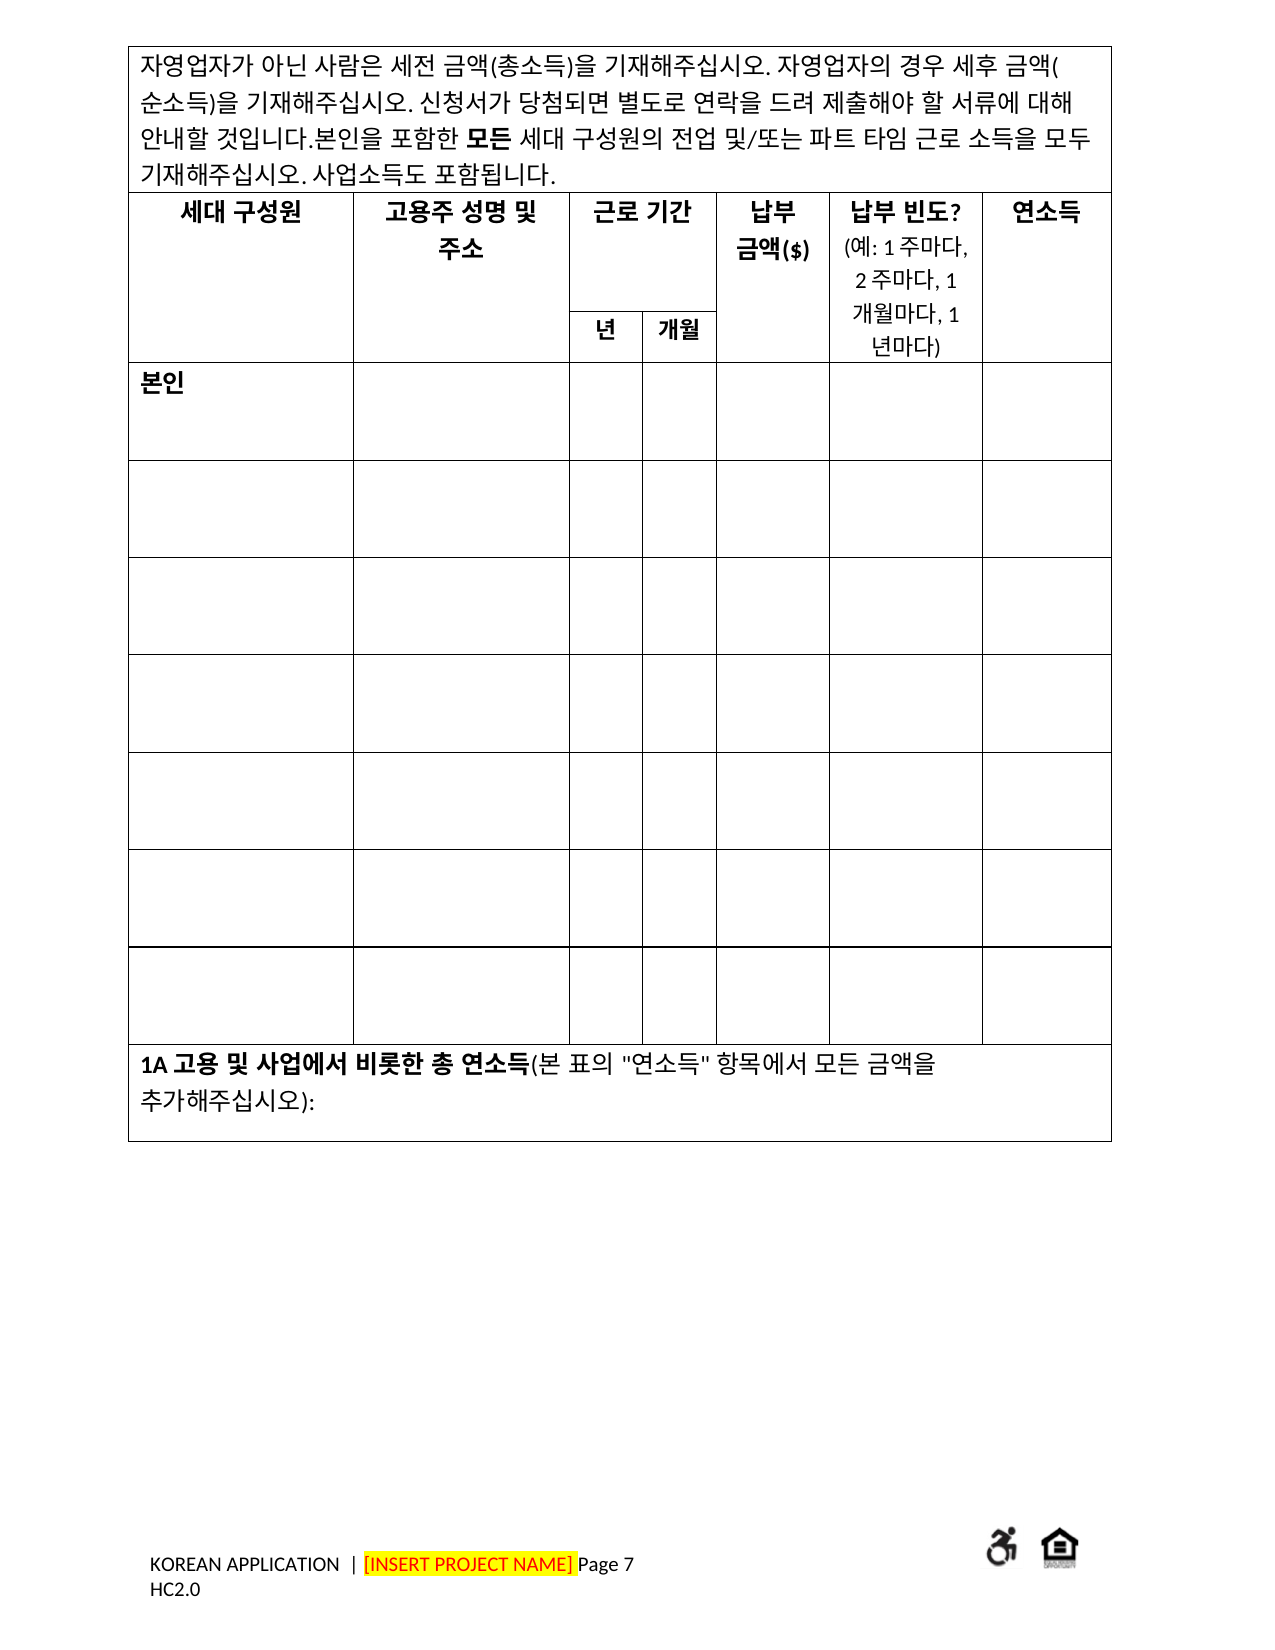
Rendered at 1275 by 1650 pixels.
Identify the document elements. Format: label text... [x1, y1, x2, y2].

table_cell [354, 363, 569, 459]
table_cell [717, 948, 829, 1044]
table_cell [983, 753, 1111, 849]
table_cell 고용주 성명 및 주소 [354, 193, 569, 362]
picture [978, 1523, 1024, 1569]
table_cell [830, 948, 982, 1044]
table_cell [129, 558, 353, 654]
table_cell [570, 558, 642, 654]
table_cell [983, 363, 1111, 459]
table_cell [570, 948, 642, 1044]
table_cell [570, 753, 642, 849]
table_cell [354, 558, 569, 654]
table_cell [570, 850, 642, 946]
table_cell [830, 850, 982, 946]
table_cell [830, 558, 982, 654]
table_cell 1A 고용 및 사업에서 비롯한 총 연소득(본 표의 "연소득" 항목에서 모든 금액을 추가해주십시오): [129, 1045, 1111, 1141]
table_cell [129, 461, 353, 557]
table_cell [354, 461, 569, 557]
table_cell [354, 948, 569, 1044]
table_cell [717, 753, 829, 849]
table_cell [983, 558, 1111, 654]
table_cell [717, 558, 829, 654]
table_cell [643, 461, 716, 557]
picture [1038, 1524, 1080, 1570]
table_cell [983, 850, 1111, 946]
table_cell 세대 구성원 [129, 193, 353, 362]
table_cell [830, 655, 982, 752]
table_cell [570, 655, 642, 752]
table_cell [717, 850, 829, 946]
table_cell [643, 558, 716, 654]
table_cell [830, 753, 982, 849]
table_cell [354, 655, 569, 752]
table_cell [830, 461, 982, 557]
table_cell [570, 363, 642, 459]
table_cell [717, 363, 829, 459]
table_cell [983, 655, 1111, 752]
table_cell 납부 금액($) [717, 193, 829, 362]
table_cell [129, 948, 353, 1044]
table_cell 년 [570, 312, 642, 362]
table_cell [717, 655, 829, 752]
table_cell [643, 753, 716, 849]
table_cell [643, 363, 716, 459]
table_cell 개월 [643, 312, 716, 362]
table_cell [830, 363, 982, 459]
table_cell [129, 850, 353, 946]
table_cell [570, 461, 642, 557]
table_cell [717, 461, 829, 557]
table_cell [983, 948, 1111, 1044]
table_cell [643, 850, 716, 946]
table_cell [643, 948, 716, 1044]
table_cell 본인 [129, 363, 353, 459]
table_cell 근로 기간 [570, 193, 716, 311]
table_cell [354, 850, 569, 946]
table_cell [354, 753, 569, 849]
table_cell [129, 753, 353, 849]
table_cell [643, 655, 716, 752]
table_cell [983, 461, 1111, 557]
table_cell [129, 655, 353, 752]
table_cell 납부 빈도? (예: 1주마다, 2주마다, 1개월마다, 1년마다) [830, 193, 982, 362]
table_header 자영업자가 아닌 사람은 세전 금액(총소득)을 기재해주십시오. 자영업자의 경우 세후 금액(순소득)을 기재해주십시오. 신청서가 당첨되면 별도로 연락을 드려 제출해야 할 서류에 대해 안내할 것입니다.본인을 포함한 모든 세대 구성원의 전업 및/또는 파트 타임 근로 소득을 모두 기재해주십시오. 사업소득도 포함됩니다. [129, 47, 1111, 192]
table_cell 연소득 [983, 193, 1111, 362]
